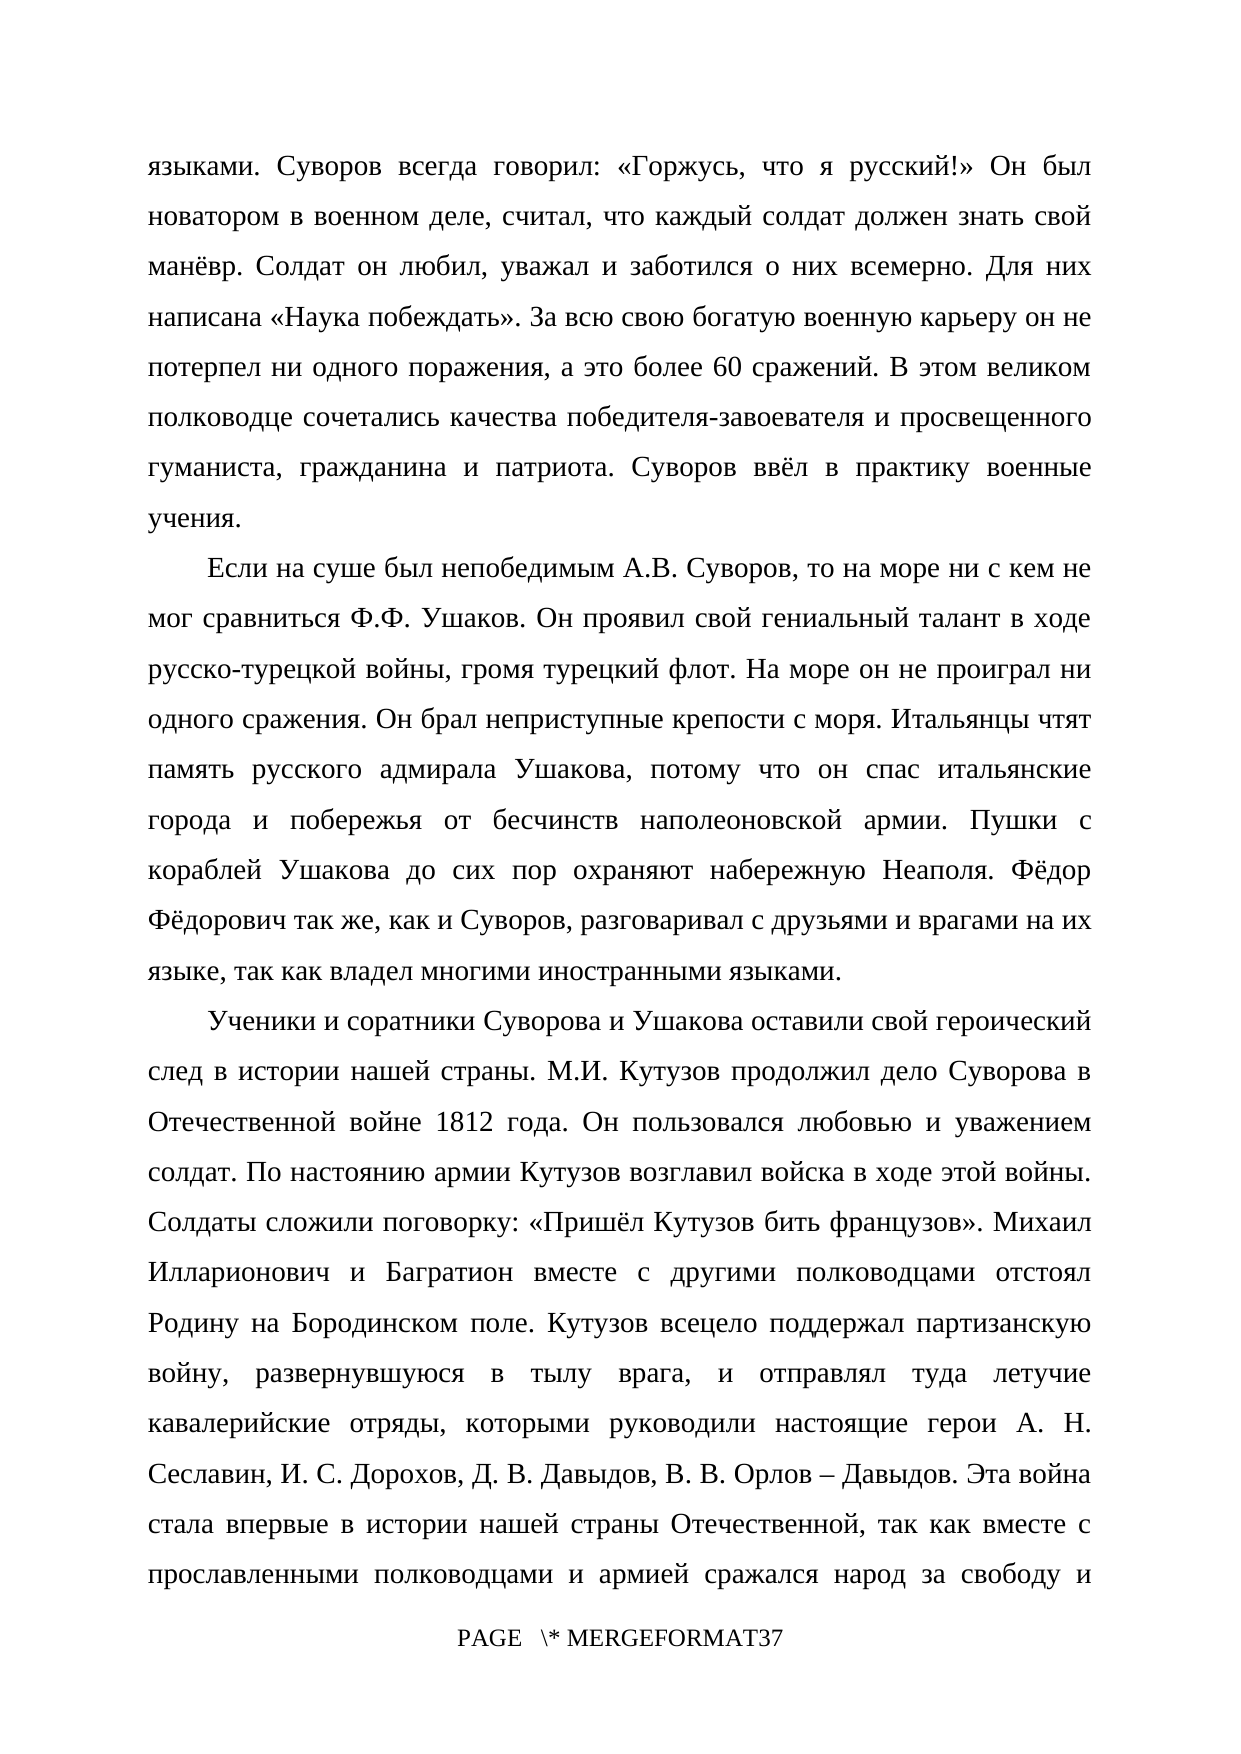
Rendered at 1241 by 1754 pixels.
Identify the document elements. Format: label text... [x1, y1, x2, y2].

text Если на суше был непобедимым А.В. Суворов, то на море ни с кем не мог сравниться Ф.Ф. Ушаков. Он проявил свой гениальный талант в ходе русско-турецкой войны, громя турецкий флот. На море он не проиграл ни одного сражения. Он брал неприступные крепости с моря. Итальянцы чтят память русского адмирала Ушакова, потому что он спас итальянские города и побережья от бесчинств наполеоновской армии. Пушки с кораблей Ушакова до сих пор охраняют набережную Неаполя. Фёдор Фёдорович так же, как и Суворов, разговаривал с друзьями и врагами на их языке, так как владел многими иностранными языками. [148, 550, 1092, 986]
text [148, 148, 1092, 533]
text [148, 1003, 1092, 1590]
